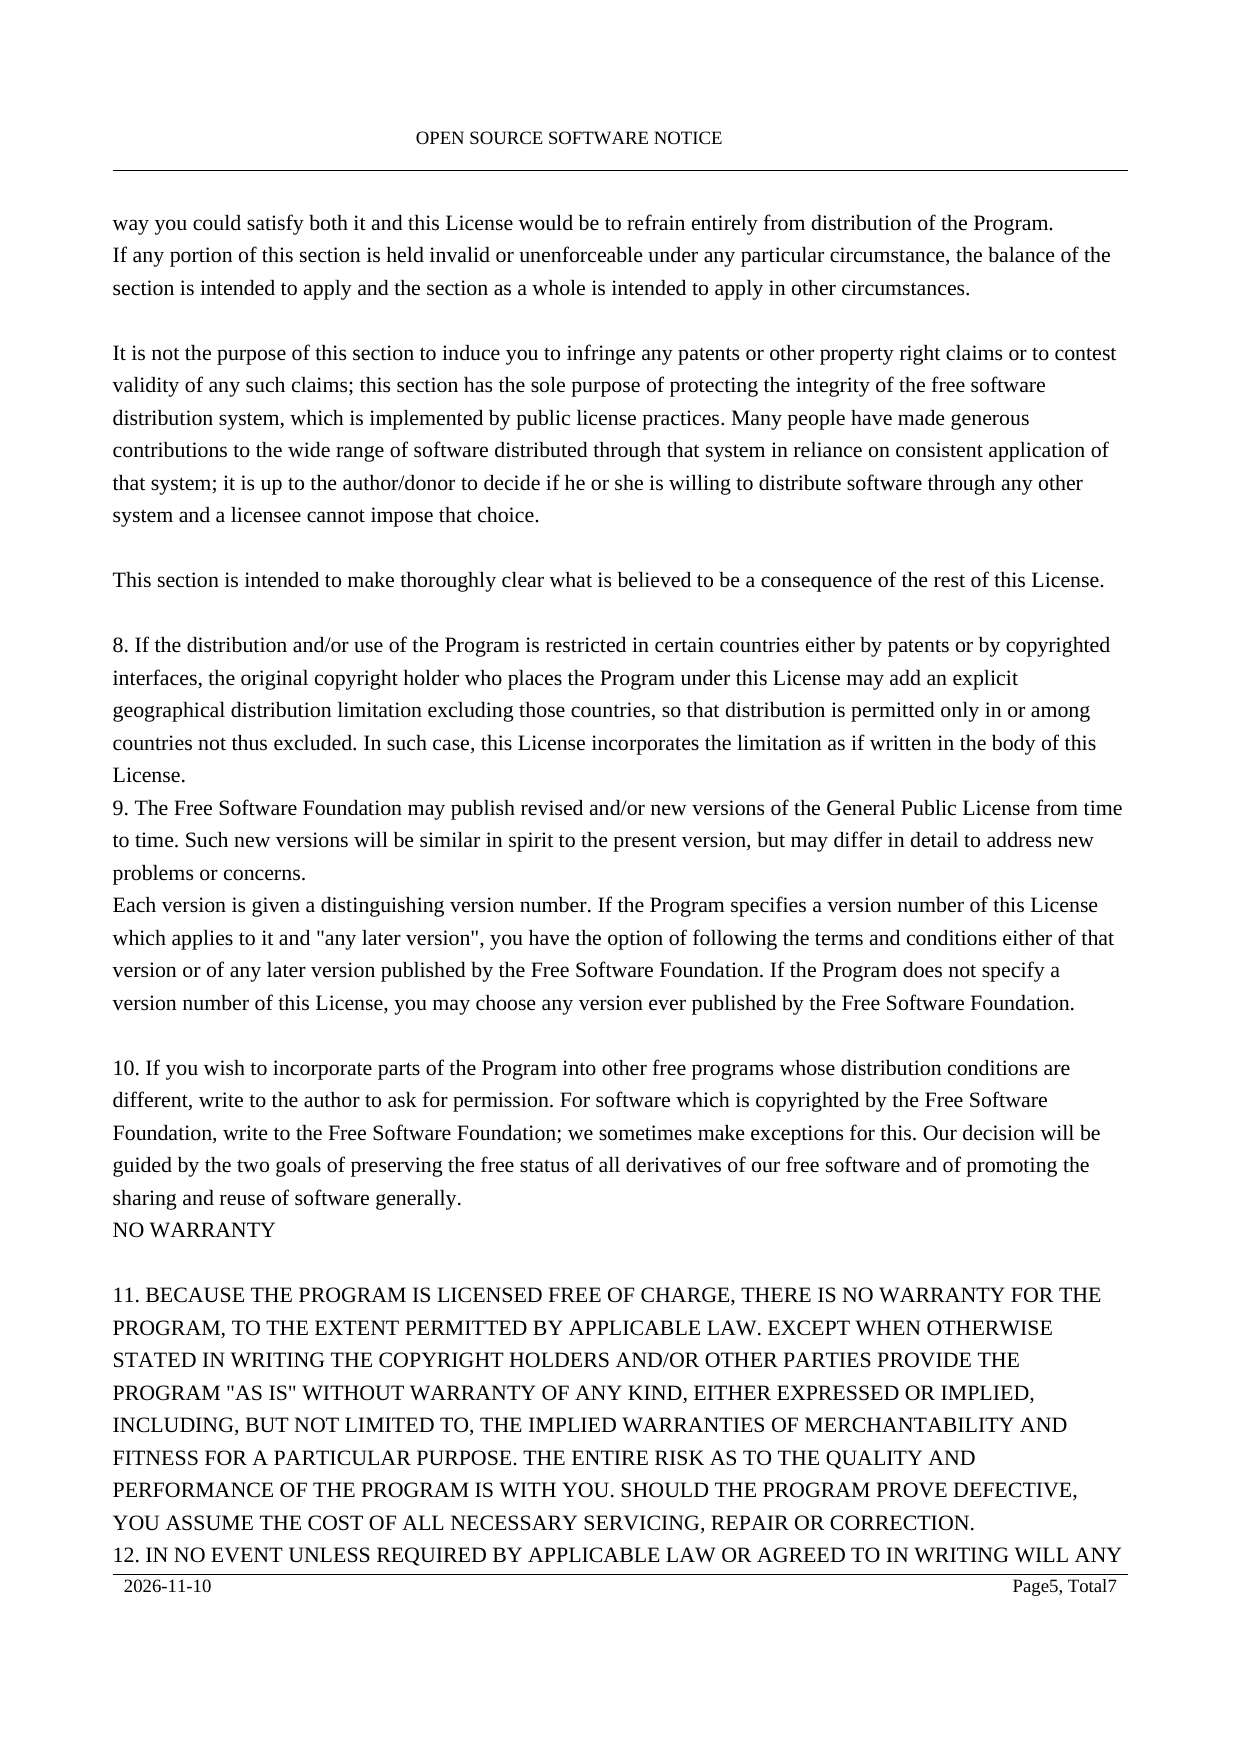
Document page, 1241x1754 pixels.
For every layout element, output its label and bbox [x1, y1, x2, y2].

text [112, 206, 1128, 1571]
